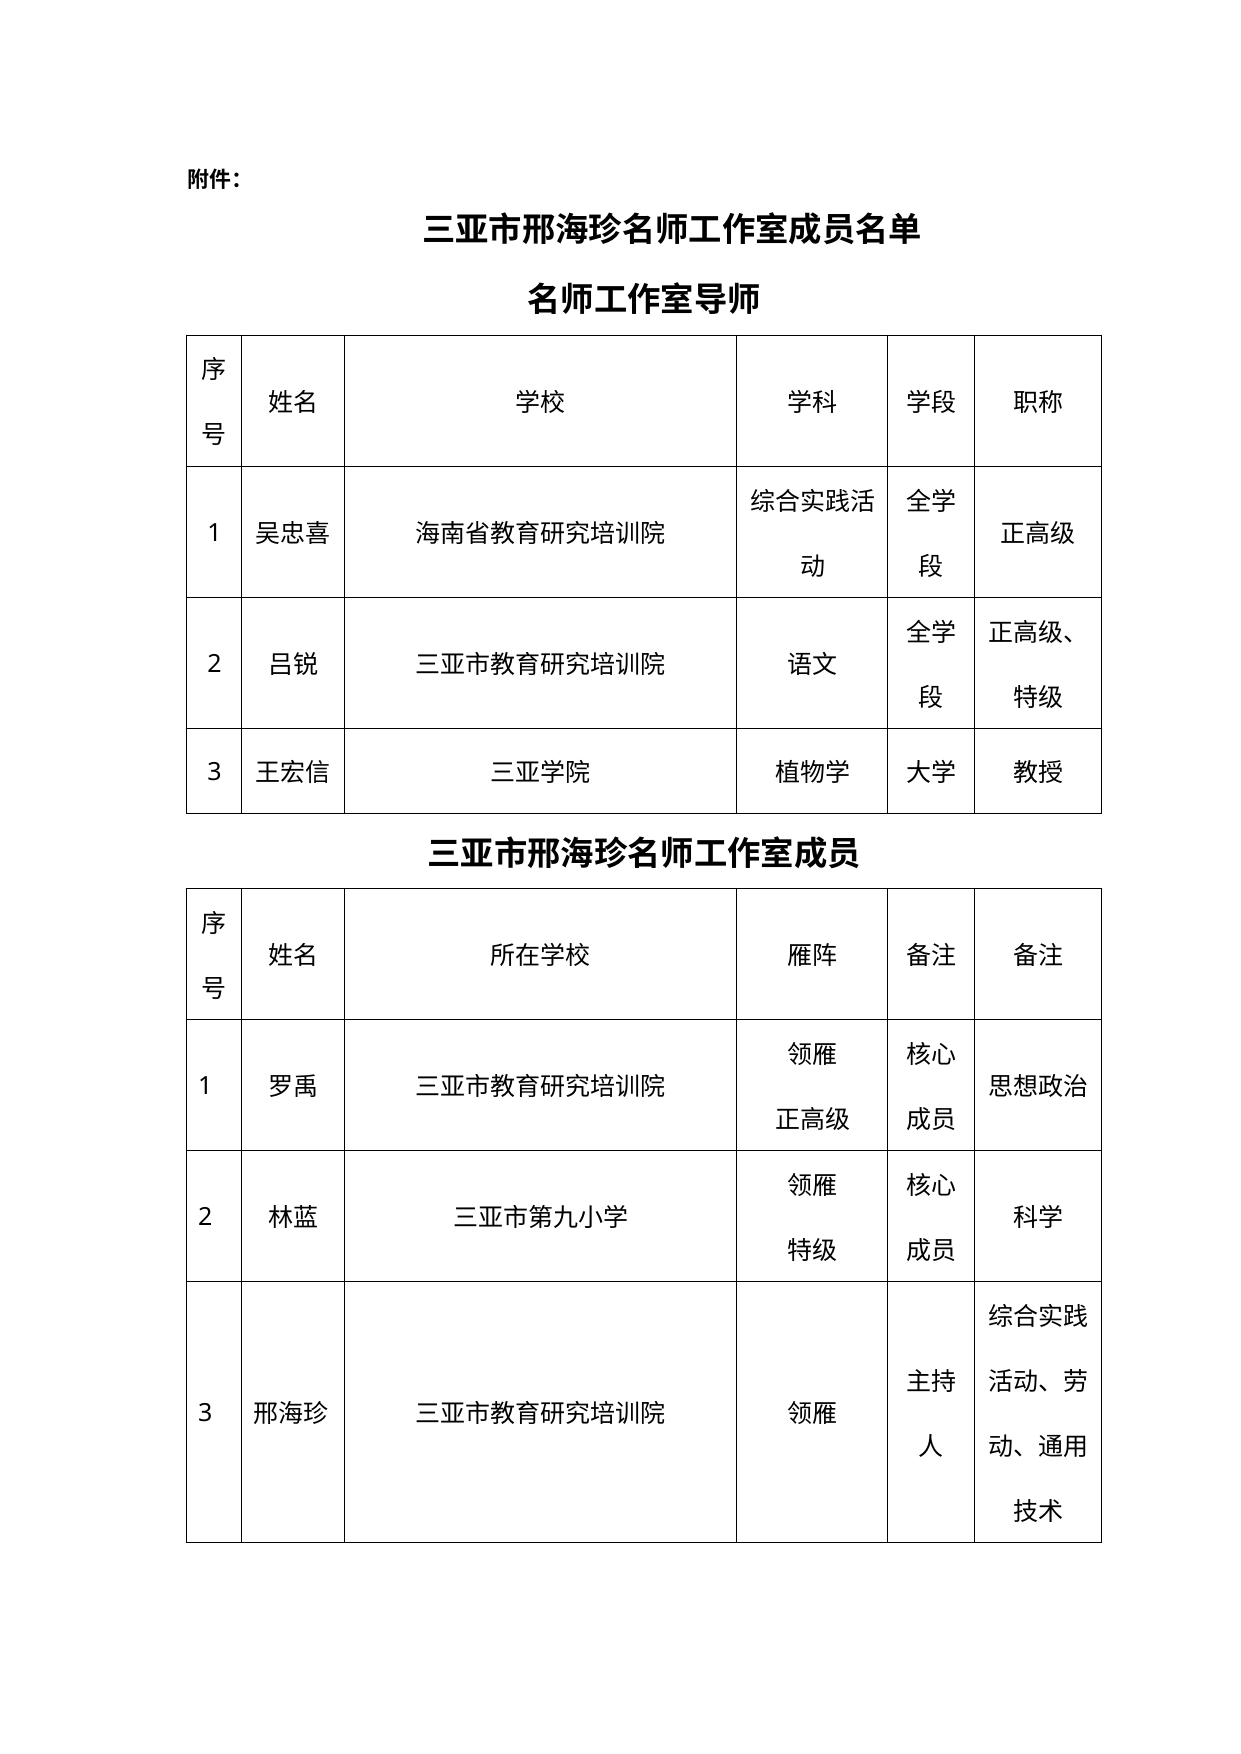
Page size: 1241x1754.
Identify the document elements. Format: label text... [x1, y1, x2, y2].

table_cell 王宏信 [242, 729, 344, 813]
table_cell 领雁 [737, 1282, 887, 1542]
table_cell 教授 [975, 729, 1101, 813]
table_cell 植物学 [737, 729, 887, 813]
table_cell 3 [187, 1282, 241, 1542]
table_cell 姓名 [242, 336, 344, 466]
table_cell 序号 [187, 889, 241, 1019]
table_cell 正高级、特级 [975, 598, 1101, 728]
table_cell 学校 [345, 336, 736, 466]
table_cell 综合实践活动、劳动、通用技术 [975, 1282, 1101, 1542]
table_cell 核心成员 [888, 1151, 974, 1281]
table_cell 领雁 特级 [737, 1151, 887, 1281]
table_cell 所在学校 [345, 889, 736, 1019]
table_cell 领雁 正高级 [737, 1020, 887, 1150]
table_cell 林蓝 [242, 1151, 344, 1281]
table_cell 2 [187, 1151, 241, 1281]
table_cell 全学段 [888, 598, 974, 728]
table_cell 雁阵 [737, 889, 887, 1019]
text 附件： [187, 162, 1053, 194]
table_cell 备注 [975, 889, 1101, 1019]
table_cell 吴忠喜 [242, 467, 344, 597]
table_cell 学科 [737, 336, 887, 466]
table_cell 备注 [888, 889, 974, 1019]
table_cell 3 [187, 729, 241, 813]
table_cell 三亚市教育研究培训院 [345, 598, 736, 728]
table_cell 吕锐 [242, 598, 344, 728]
table_cell 罗禹 [242, 1020, 344, 1150]
table_cell 思想政治 [975, 1020, 1101, 1150]
table_cell 1 [187, 1020, 241, 1150]
table_cell 科学 [975, 1151, 1101, 1281]
table_cell 语文 [737, 598, 887, 728]
table_cell 学段 [888, 336, 974, 466]
table_cell 大学 [888, 729, 974, 813]
table_cell 主持人 [888, 1282, 974, 1542]
table_cell 全学段 [888, 467, 974, 597]
text 三亚市邢海珍名师工作室成员名单 [187, 194, 1053, 259]
table_cell 核心成员 [888, 1020, 974, 1150]
table_cell 职称 [975, 336, 1101, 466]
table_cell 三亚市教育研究培训院 [345, 1020, 736, 1150]
table_cell 海南省教育研究培训院 [345, 467, 736, 597]
table_cell 三亚市邢海珍名师工作室成员 [187, 814, 1101, 888]
table_cell 三亚市第九小学 [345, 1151, 736, 1281]
table_cell 邢海珍 [242, 1282, 344, 1542]
table_cell 1 [187, 467, 241, 597]
table_cell 三亚市教育研究培训院 [345, 1282, 736, 1542]
table_cell 三亚学院 [345, 729, 736, 813]
table_header 名师工作室导师 [187, 260, 1101, 334]
table_cell 2 [187, 598, 241, 728]
table_cell 姓名 [242, 889, 344, 1019]
table_cell 正高级 [975, 467, 1101, 597]
table_cell 综合实践活动 [737, 467, 887, 597]
table_cell 序号 [187, 336, 241, 466]
